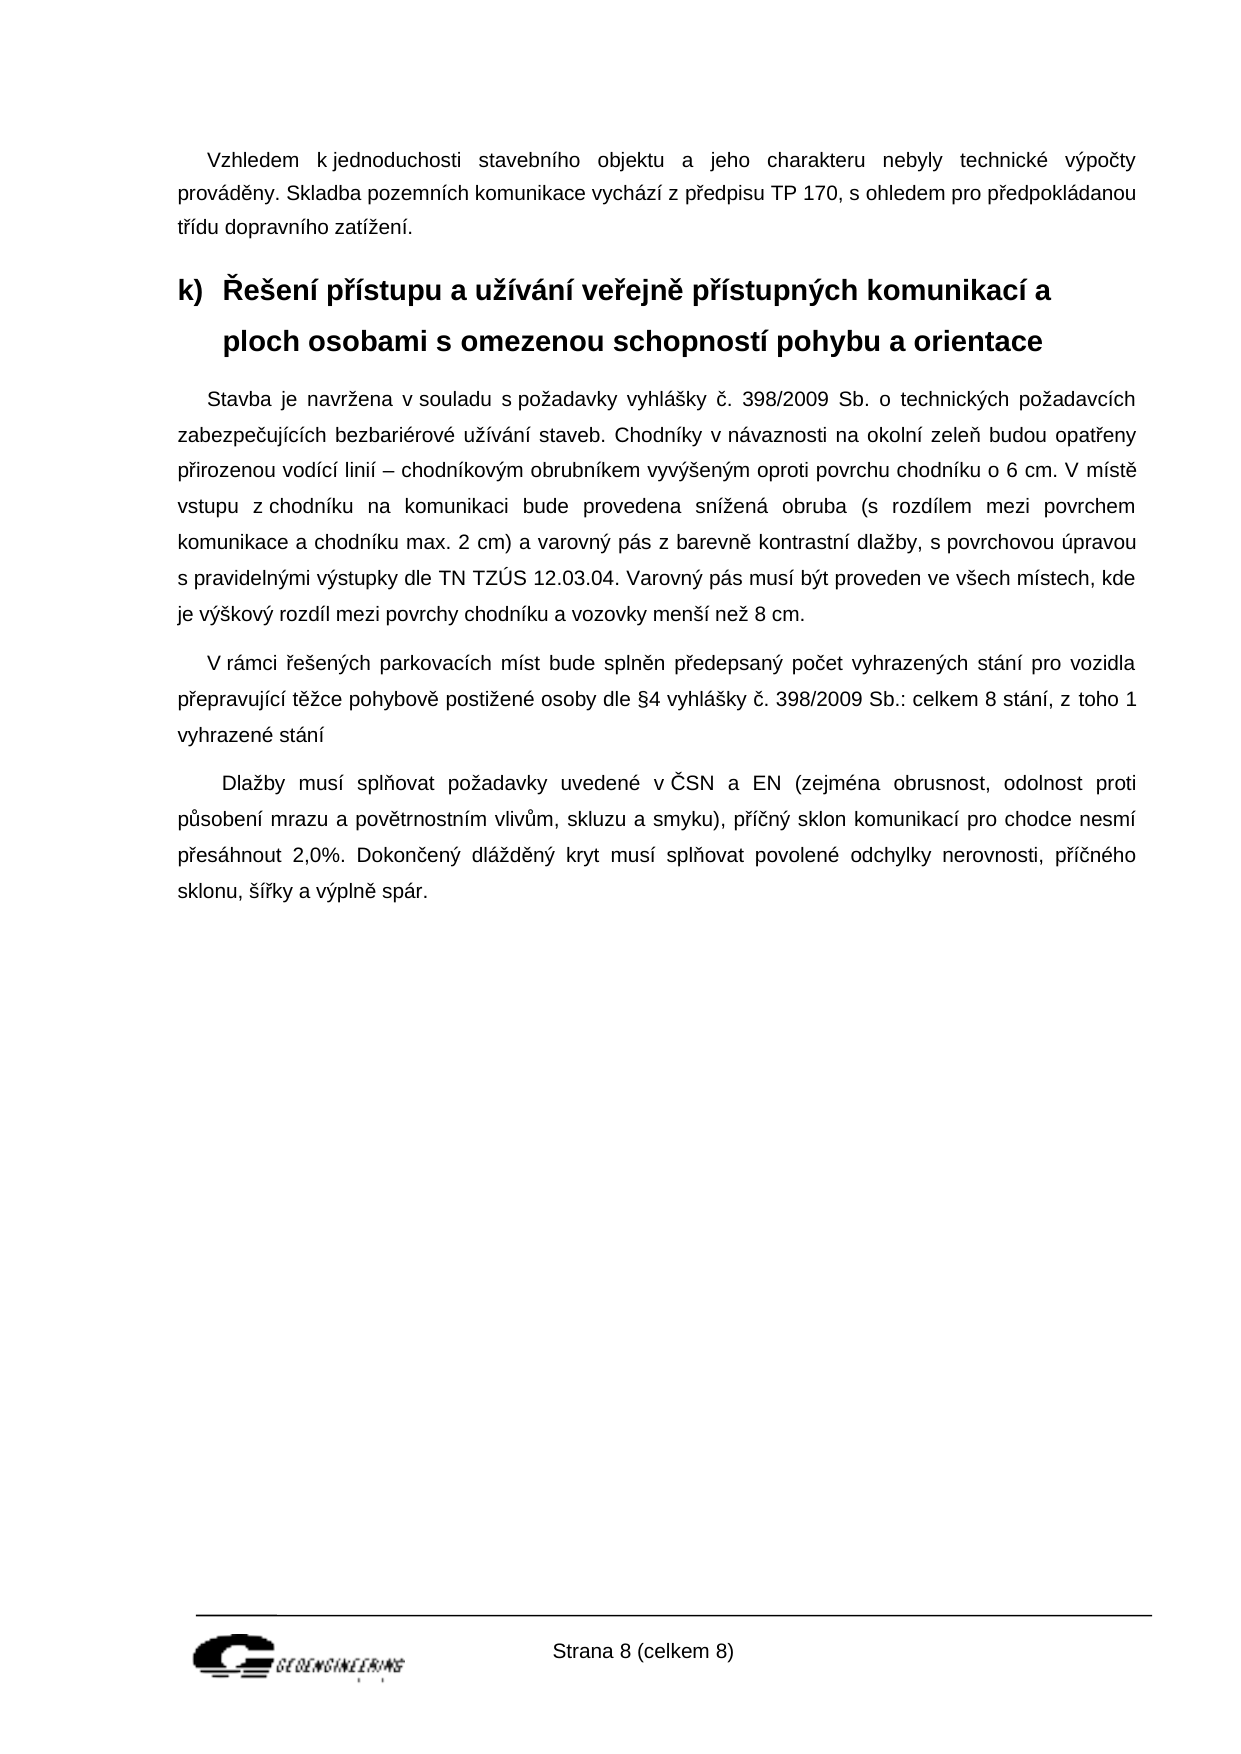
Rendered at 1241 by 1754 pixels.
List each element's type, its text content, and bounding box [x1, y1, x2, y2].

text V rámci řešených parkovacích míst bude splněn předepsaný počet vyhrazených stání pro vozidla přepravující těžce pohybově postižené osoby dle §4 vyhlášky č. 398/2009 Sb.: celkem 8 stání, z toho 1 vyhrazené stání [177, 651, 1137, 746]
text Dlažby musí splňovat požadavky uvedené v ČSN a EN (zejména obrusnost, odolnost proti působení mrazu a povětrnostním vlivům, skluzu a smyku), příčný sklon komunikací pro chodce nesmí přesáhnout 2,0%. Dokončený dlážděný kryt musí splňovat povolené odchylky nerovnosti, příčného sklonu, šířky a výplně spár. [177, 771, 1137, 903]
text Stavba je navržena v souladu s požadavky vyhlášky č. 398/2009 Sb. o technických požadavcích zabezpečujících bezbariérové užívání staveb. Chodníky v návaznosti na okolní zeleň budou opatřeny přirozenou vodící linií – chodníkovým obrubníkem vyvýšeným oproti povrchu chodníku o 6 cm. V místě vstupu z chodníku na komunikaci bude provedena snížená obruba (s rozdílem mezi povrchem komunikace a chodníku max. 2 cm) a varovný pás z barevně kontrastní dlažby, s povrchovou úpravou s pravidelnými výstupky dle TN TZÚS 12.03.04. Varovný pás musí být proveden ve všech místech, kde je výškový rozdíl mezi povrchy chodníku a vozovky menší než 8 cm. [177, 386, 1137, 626]
text Vzhledem k jednoduchosti stavebního objektu a jeho charakteru nebyly technické výpočty prováděny. Skladba pozemních komunikace vychází z předpisu TP 170, s ohledem pro předpokládanou třídu dopravního zatížení. [177, 148, 1137, 239]
list Řešení přístupu a užívání veřejně přístupných komunikací a ploch osobami s omezenou schopností pohybu a orientace [177, 273, 1137, 357]
